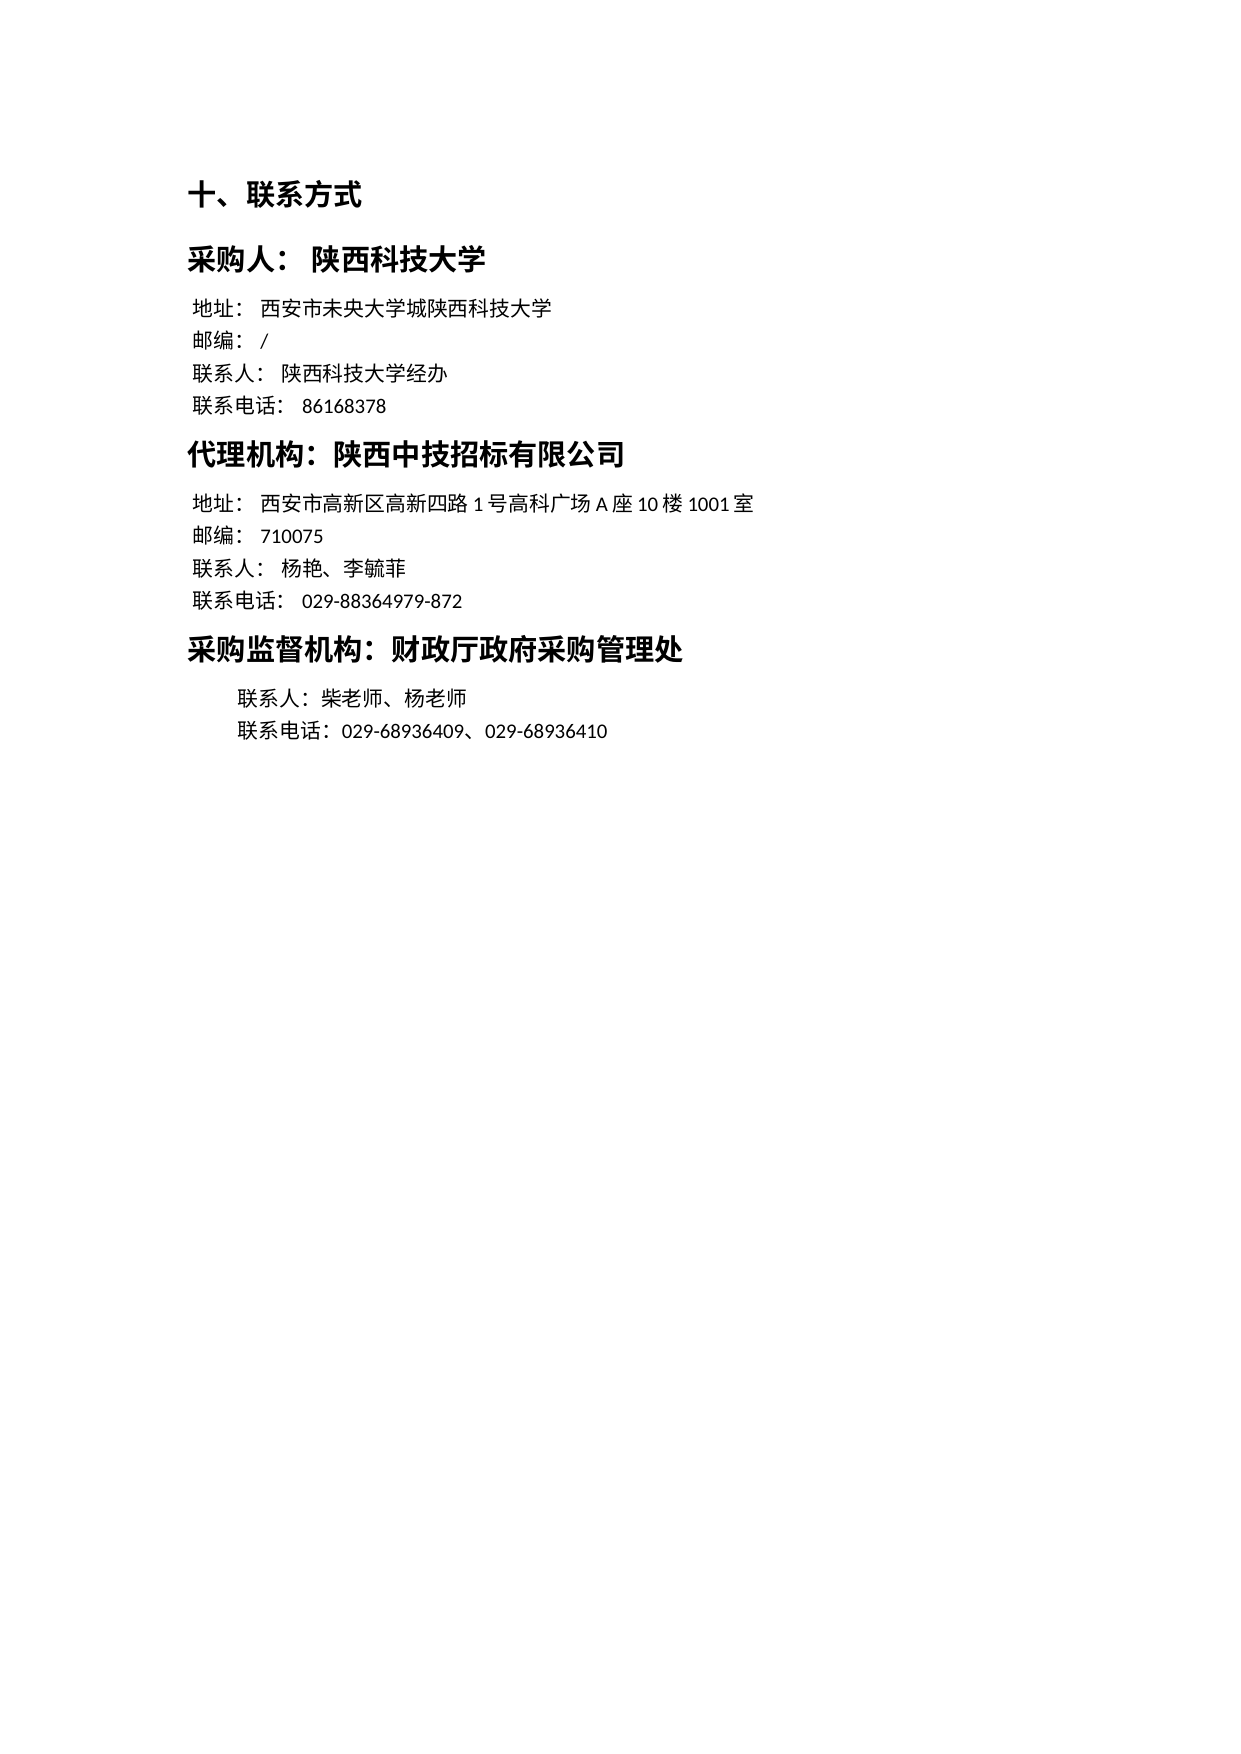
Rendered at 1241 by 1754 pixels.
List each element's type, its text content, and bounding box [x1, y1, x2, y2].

text 采购监督机构：财政厅政府采购管理处 [187, 617, 1053, 682]
text 十、联系方式 [187, 162, 1053, 227]
text 联系人：柴老师、杨老师 [187, 682, 1053, 714]
text 联系人： 陕西科技大学经办 [187, 357, 1053, 389]
text 邮编： 710075 [187, 519, 1053, 552]
text 代理机构：陕西中技招标有限公司 [187, 422, 1053, 487]
text 联系电话： 029-88364979-872 [187, 584, 1053, 617]
text 采购人： 陕西科技大学 [187, 227, 1053, 292]
text 联系电话：029-68936409、029-68936410 [187, 714, 1053, 747]
text 联系人： 杨艳、李毓菲 [187, 552, 1053, 584]
text 联系电话： 86168378 [187, 389, 1053, 422]
text 地址： 西安市高新区高新四路1号高科广场A座10楼1001室 [187, 487, 1053, 519]
text 地址： 西安市未央大学城陕西科技大学 [187, 292, 1053, 324]
text 邮编： / [187, 324, 1053, 357]
